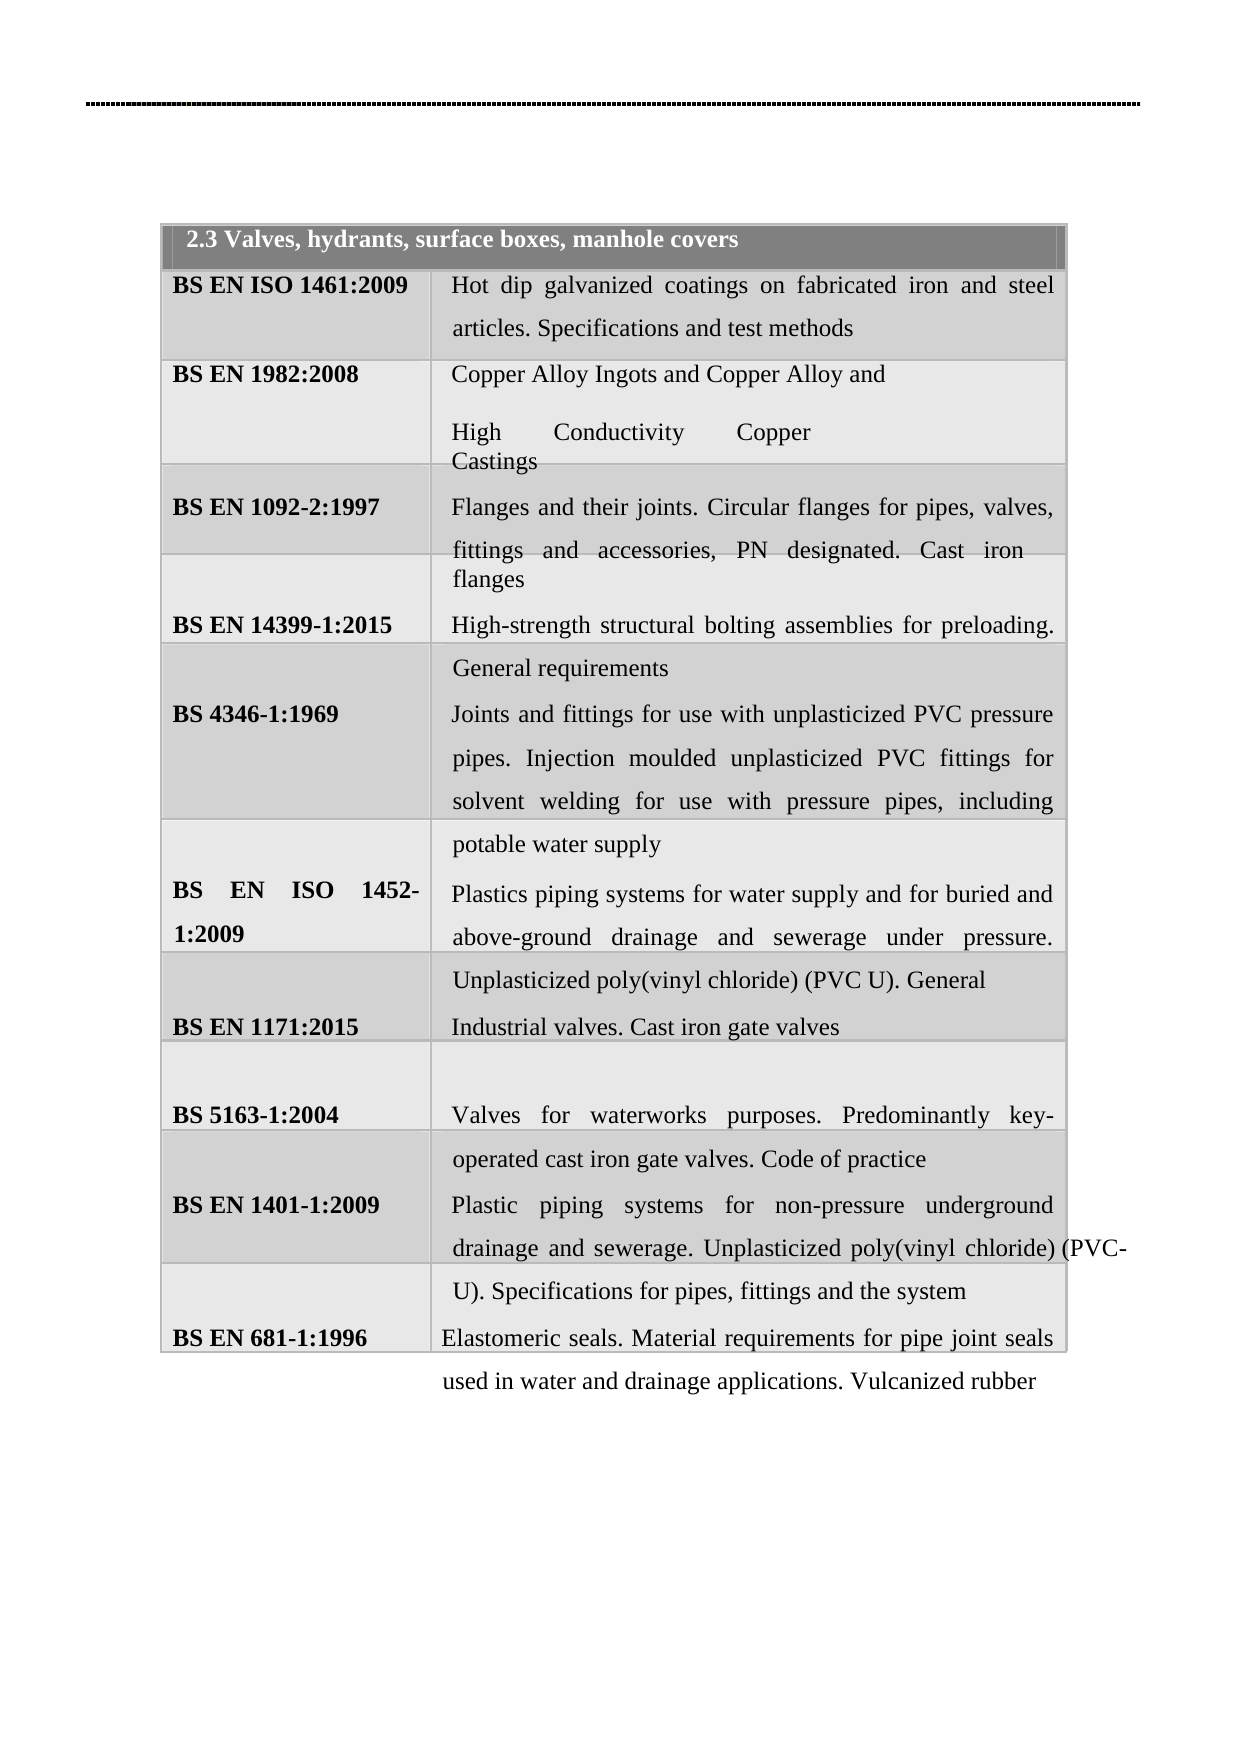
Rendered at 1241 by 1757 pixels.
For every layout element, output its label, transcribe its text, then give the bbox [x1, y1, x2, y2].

text BS EN 14399-1:2015 High-strength structural bolting assemblies for preloading. [172, 610, 1153, 639]
text BS EN 1092-2:1997 Flanges and their joints. Circular flanges for pipes, valves, [172, 492, 1153, 521]
text BS EN ISO 1461:2009 Hot dip galvanized coatings on fabricated iron and steel [172, 270, 1153, 299]
text BS 5163-1:2004 Valves for waterworks purposes. Predominantly key- [172, 1101, 1153, 1129]
text fittings and accessories, PN designated. Cast iron flanges [452, 535, 1024, 592]
text General requirements [75, 653, 1046, 682]
text drainage and sewerage. Unplasticized poly(vinyl chloride) (PVC-U). Specifications for pipes, fittings and the system [452, 1233, 1135, 1305]
picture [86, 102, 1141, 106]
text BS 4346-1:1969 Joints and fittings for use with unplasticized PVC pressure [172, 699, 1153, 728]
text articles. Specifications and test methods [452, 313, 1135, 342]
text Plastics piping systems for water supply and for buried and above-ground drainage and sewerage under pressure. Unplasticized poly(vinyl chloride) (PVC U). General [451, 879, 1053, 994]
text BS EN 681-1:1996 Elastomeric seals. Material requirements for pipe joint seals [172, 1323, 1153, 1352]
text BS EN 1171:2015 Industrial valves. Cast iron gate valves [172, 1012, 1153, 1041]
text High Conductivity Copper Castings [451, 417, 810, 474]
text used in water and drainage applications. Vulcanized rubber [442, 1366, 1135, 1395]
text operated cast iron gate valves. Code of practice [452, 1144, 1135, 1173]
text BS EN 1401-1:2009 Plastic piping systems for non-pressure underground [172, 1190, 1153, 1219]
text BS EN 1982:2008 Copper Alloy Ingots and Copper Alloy and [172, 359, 1153, 388]
text pipes. Injection moulded unplasticized PVC fittings for solvent welding for use with pressure pipes, including potable water supply [452, 743, 1053, 858]
subtitle BS EN ISO 1452- 1:2009 [172, 876, 420, 947]
subtitle 2.3 Valves, hydrants, surface boxes, manhole covers [186, 224, 1153, 252]
